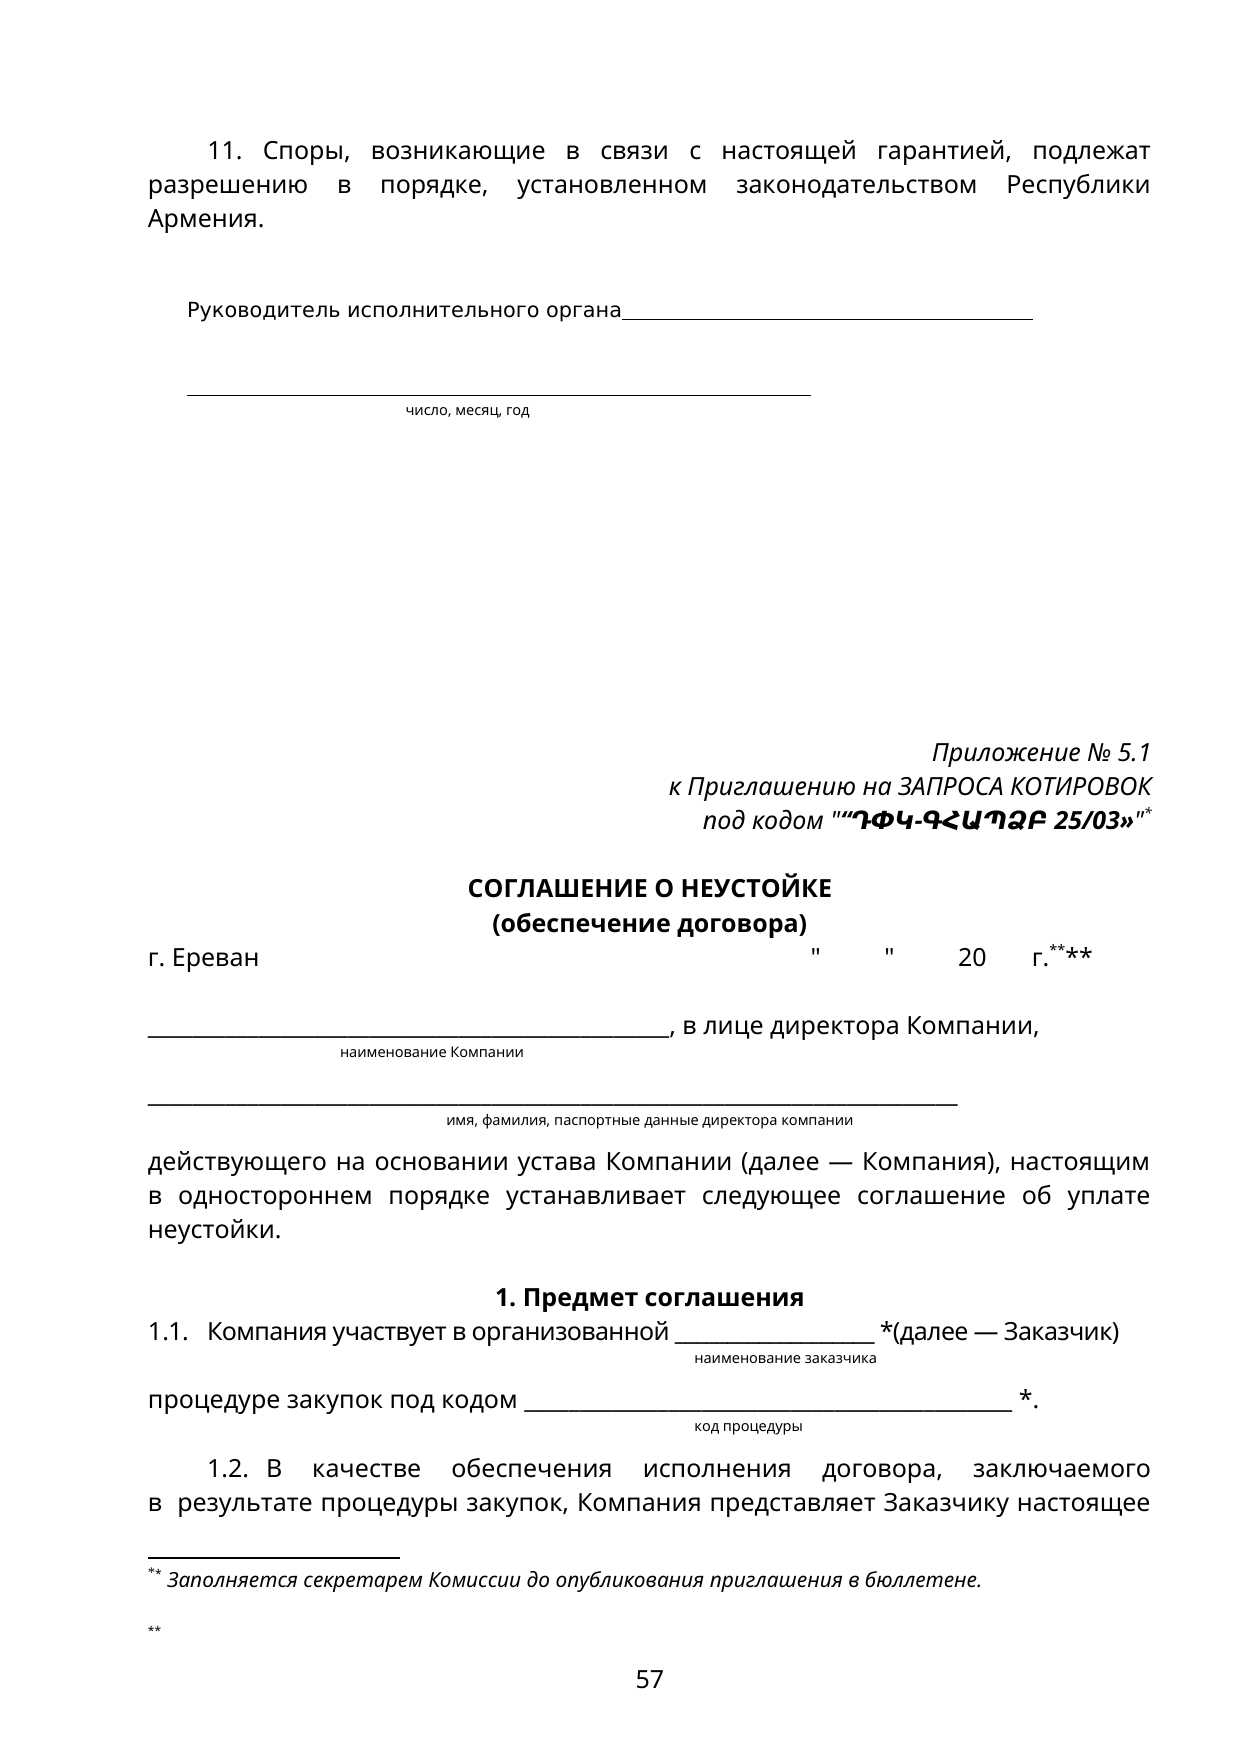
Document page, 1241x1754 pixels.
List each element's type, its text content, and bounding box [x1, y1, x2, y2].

text процедуре закупок под кодом ____________________________________________ *. [148, 1382, 1152, 1416]
table_header г. Ереван [136, 939, 635, 973]
text код процедуры [694, 1416, 1152, 1450]
text 1. Предмет соглашения [148, 1280, 1152, 1314]
text Приложение № 5.1 [148, 735, 1152, 769]
text Руководитель исполнительного органа [148, 298, 1152, 322]
text _______________________________________________, в лице директора Компании, [148, 1007, 1152, 1041]
text действующего на основании устава Компании (далее — Компания), настоящим в одностороннем порядке устанавливает следующее соглашение об уплате неустойки. [148, 1144, 1152, 1246]
text (обеспечение договора) [148, 905, 1152, 939]
text имя, фамилия, паспортные данные директора компании [148, 1109, 1152, 1144]
table_header " " 20 г.** [635, 939, 1104, 973]
text 1.1. Компания участвует в организованной ___________________ *(далее — Заказчик) [148, 1314, 1152, 1348]
text _________________________________________________________________________ [148, 1076, 1152, 1109]
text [148, 1450, 1152, 1518]
text СОГЛАШЕНИЕ О НЕУСТОЙКЕ [148, 871, 1152, 905]
text число, месяц, год [148, 399, 1152, 433]
text 11. Споры, возникающие в связи с настоящей гарантией, подлежат разрешению в порядке, установленном законодательством Республики Армения. [148, 133, 1152, 235]
text наименование заказчика [694, 1348, 1152, 1382]
text к Приглашению на ЗАПРОСА КОТИРОВОК под кодом "“ԴՓԿ-ԳՀԱՊՁԲ 25/03»"* [148, 769, 1152, 837]
text наименование Компании [340, 1041, 1152, 1076]
